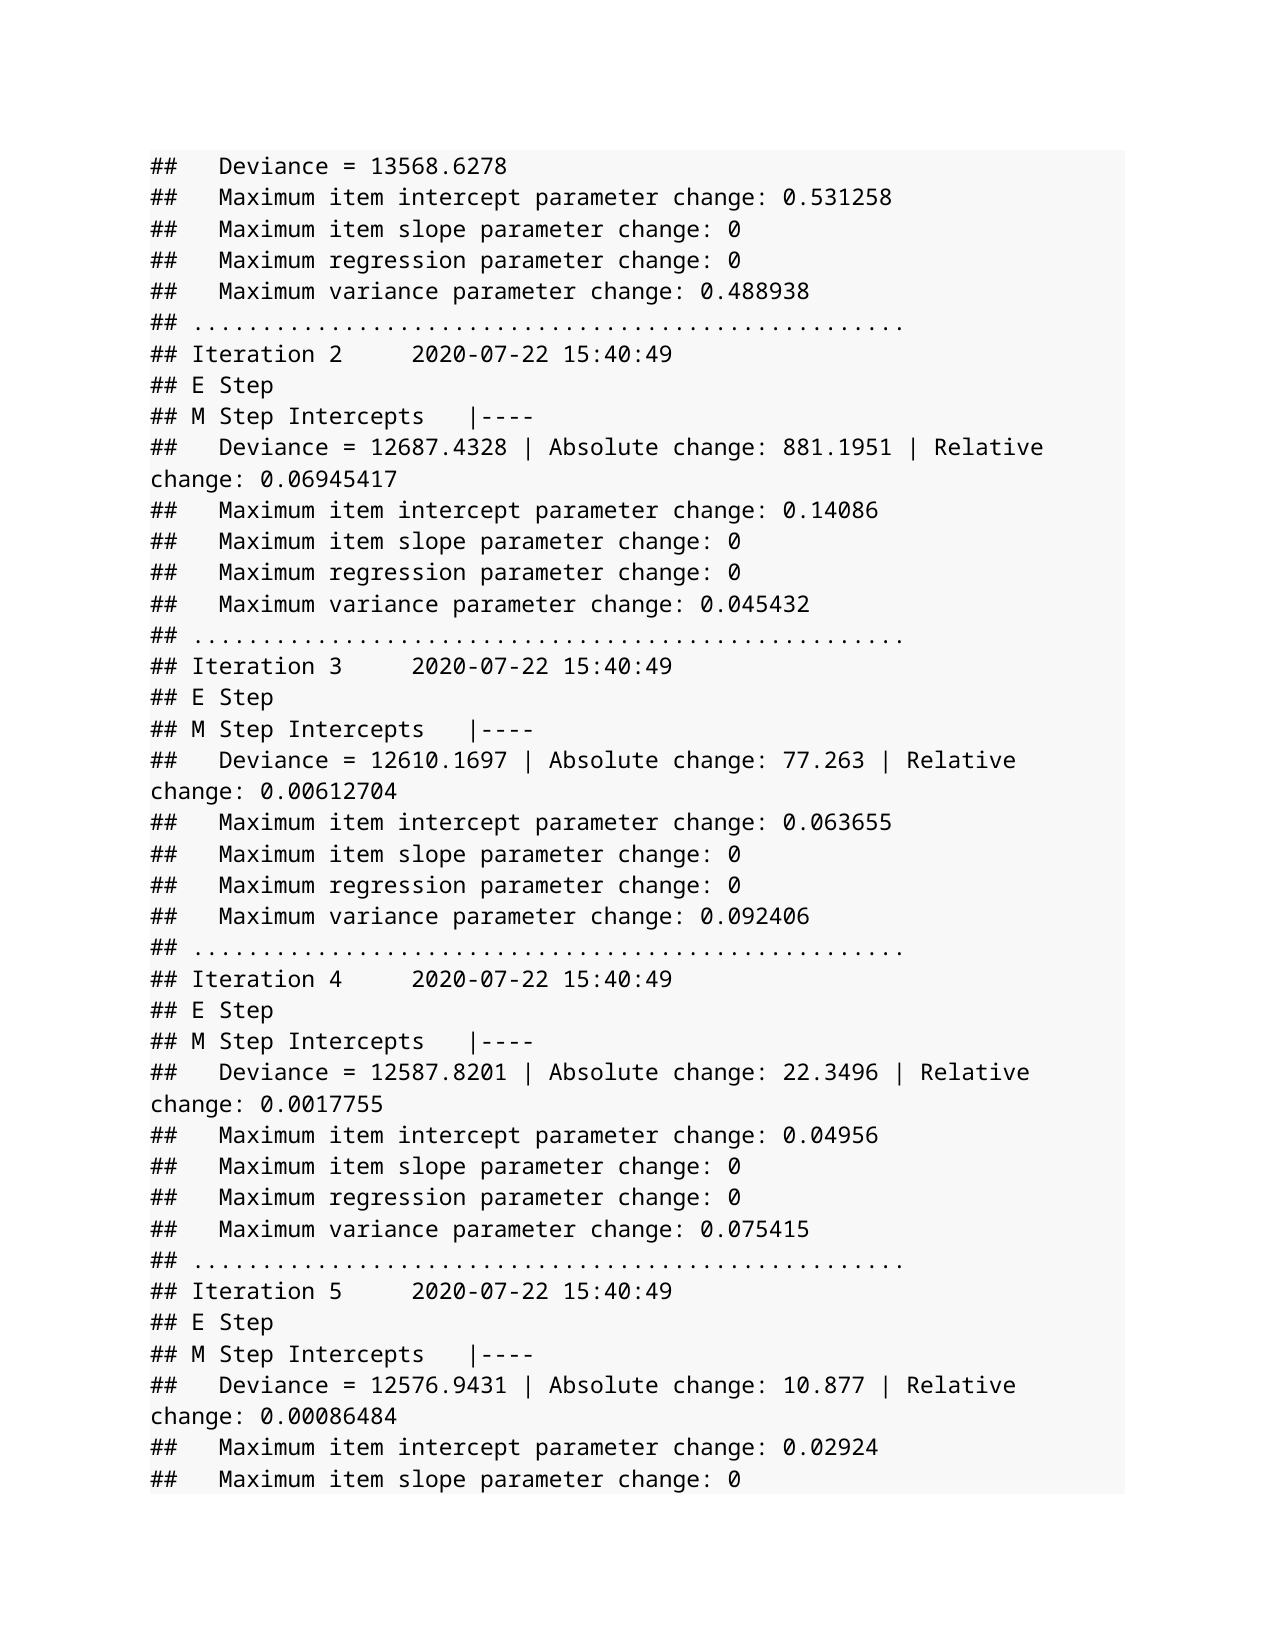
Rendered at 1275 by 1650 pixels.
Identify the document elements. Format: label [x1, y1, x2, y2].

text [150, 150, 1125, 1494]
